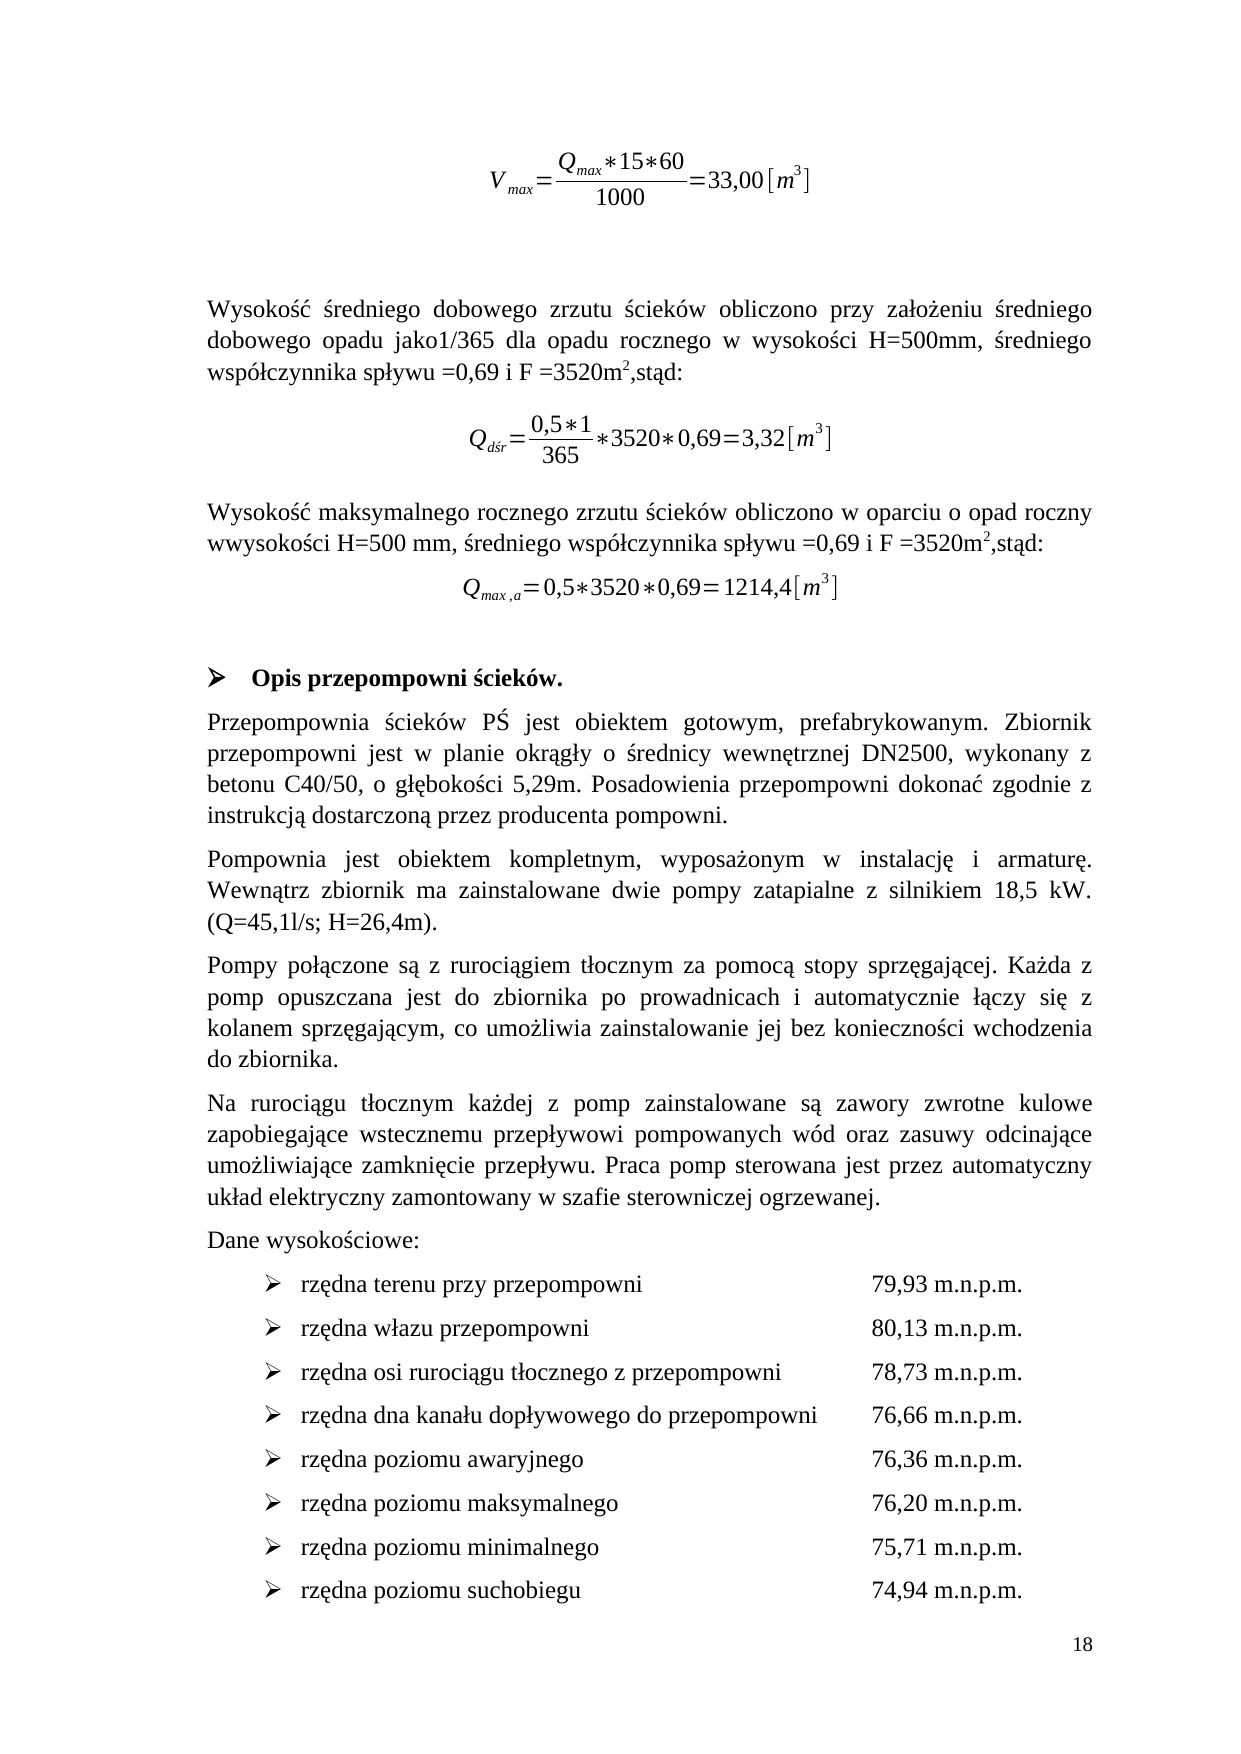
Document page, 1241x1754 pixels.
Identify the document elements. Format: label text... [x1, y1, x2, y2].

text Wysokość średniego dobowego zrzutu ścieków obliczono przy założeniu średniego dobowego opadu jako1/365 dla opadu rocznego w wysokości H=500mm, średniego współczynnika spływu =0,69 i F =3520m2,stąd: [207, 292, 1093, 385]
list rzędna włazu przepompowni 80,13 m.n.p.m. [263, 1310, 1093, 1342]
text Pompownia jest obiektem kompletnym, wyposażonym w instalację i armaturę. Wewnątrz zbiornik ma zainstalowane dwie pompy zatapialne z silnikiem 18,5 kW. (Q=45,1l/s; H=26,4m). [207, 842, 1093, 935]
text Przepompownia ścieków PŚ jest obiektem gotowym, prefabrykowanym. Zbiornik przepompowni jest w planie okrągły o średnicy wewnętrznej DN2500, wykonany z betonu C40/50, o głębokości 5,29m. Posadowienia przepompowni dokonać zgodnie z instrukcją dostarczoną przez producenta pompowni. [207, 704, 1093, 829]
text Pompy połączone są z rurociągiem tłocznym za pomocą stopy sprzęgającej. Każda z pomp opuszczana jest do zbiornika po prowadnicach i automatycznie łączy się z kolanem sprzęgającym, co umożliwia zainstalowanie jej bez konieczności wchodzenia do zbiornika. [207, 948, 1093, 1073]
list rzędna poziomu suchobiegu 74,94 m.n.p.m. [263, 1573, 1093, 1604]
list Opis przepompowni ścieków. [207, 660, 1093, 692]
text Na rurociągu tłocznym każdej z pomp zainstalowane są zawory zwrotne kulowe zapobiegające wstecznemu przepływowi pompowanych wód oraz zasuwy odcinające umożliwiające zamknięcie przepływu. Praca pomp sterowana jest przez automatyczny układ elektryczny zamontowany w szafie sterowniczej ogrzewanej. [207, 1085, 1093, 1210]
list rzędna terenu przy przepompowni 79,93 m.n.p.m. [263, 1267, 1093, 1298]
list rzędna osi rurociągu tłocznego z przepompowni 78,73 m.n.p.m. [263, 1354, 1093, 1385]
list rzędna poziomu awaryjnego 76,36 m.n.p.m. [263, 1442, 1093, 1473]
text Wysokość maksymalnego rocznego zrzutu ścieków obliczono w oparciu o opad roczny wwysokości H=500 mm, średniego współczynnika spływu =0,69 i F =3520m2,stąd: [207, 494, 1093, 557]
text Dane wysokościowe: [207, 1223, 1093, 1254]
list rzędna poziomu maksymalnego 76,20 m.n.p.m. [263, 1485, 1093, 1517]
list rzędna poziomu minimalnego 75,71 m.n.p.m. [263, 1529, 1093, 1560]
list rzędna dna kanału dopływowego do przepompowni 76,66 m.n.p.m. [263, 1398, 1093, 1429]
